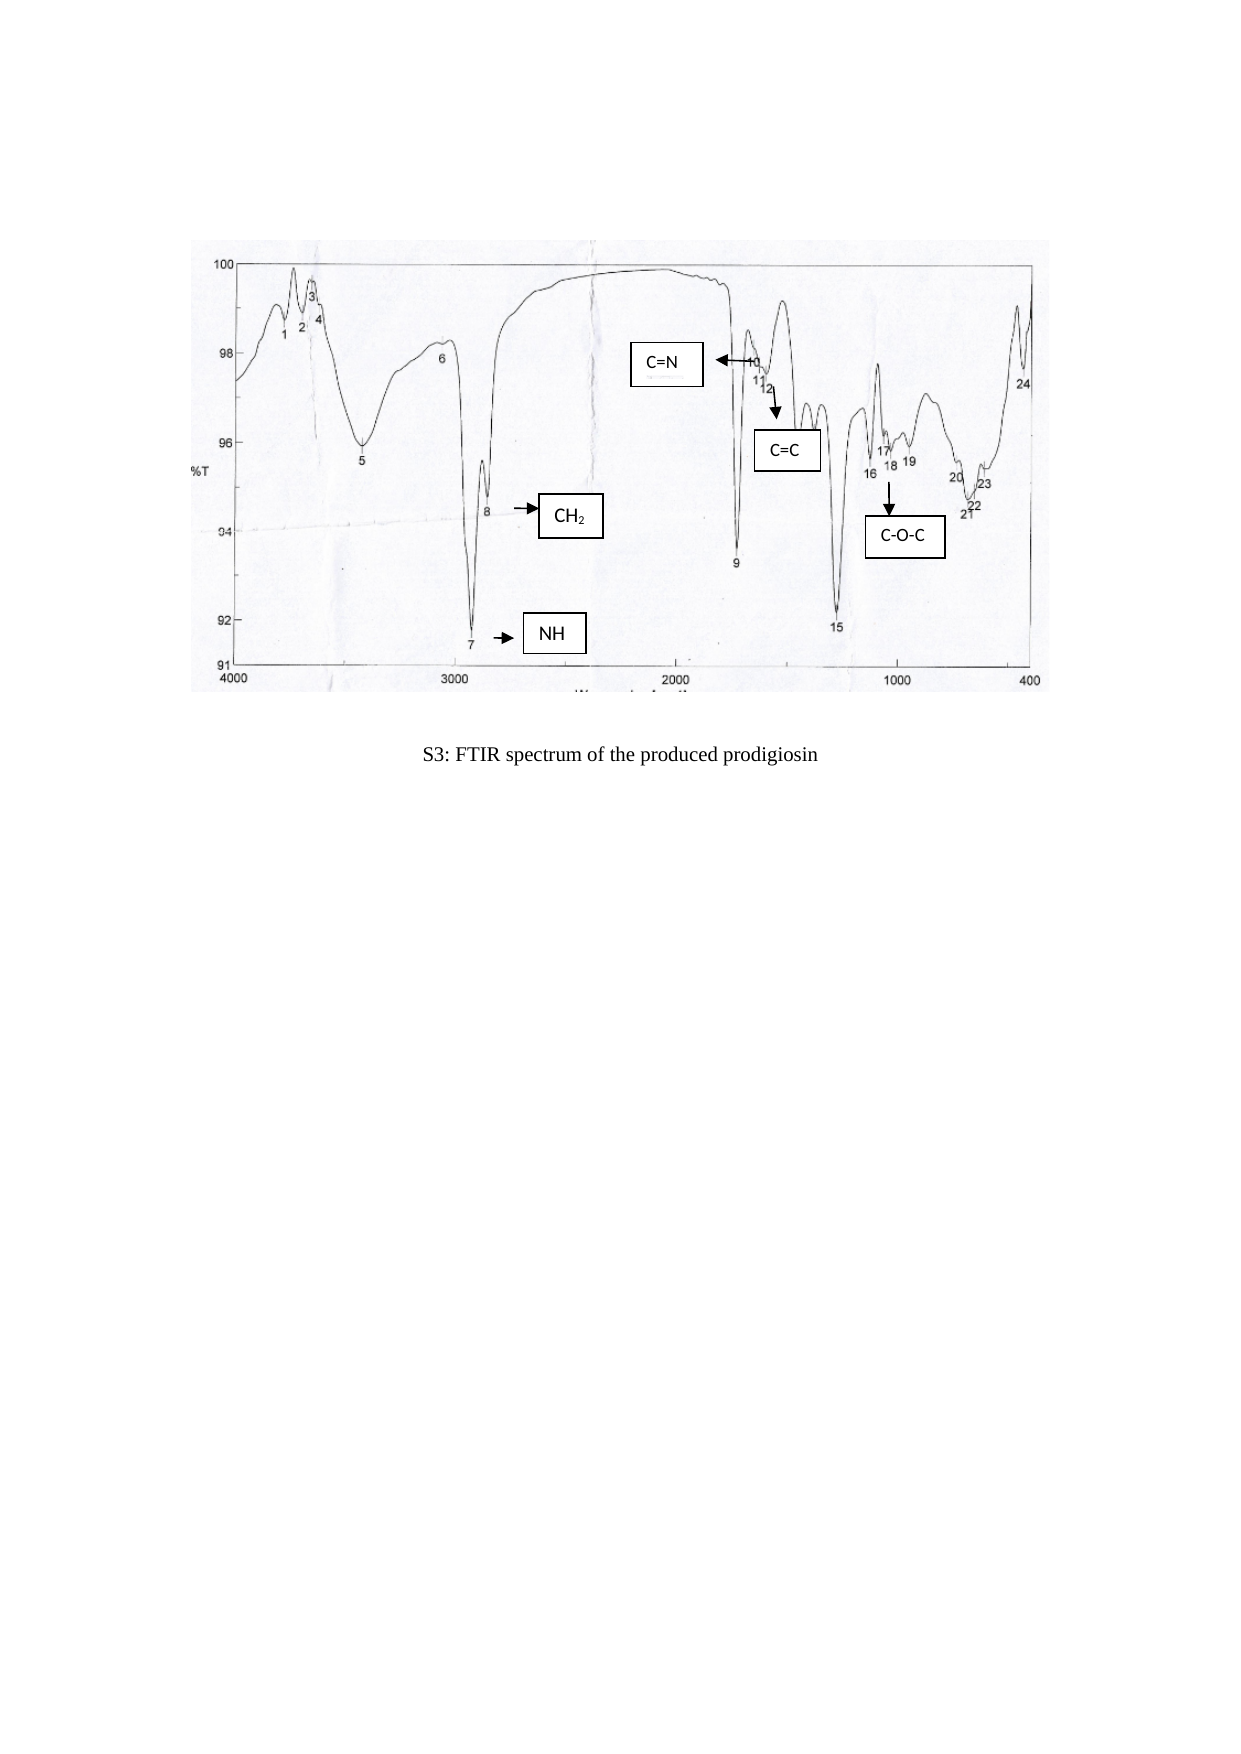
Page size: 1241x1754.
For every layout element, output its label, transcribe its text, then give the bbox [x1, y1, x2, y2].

picture [191, 240, 1050, 692]
text S3: FTIR spectrum of the produced prodigiosin [150, 742, 1090, 766]
